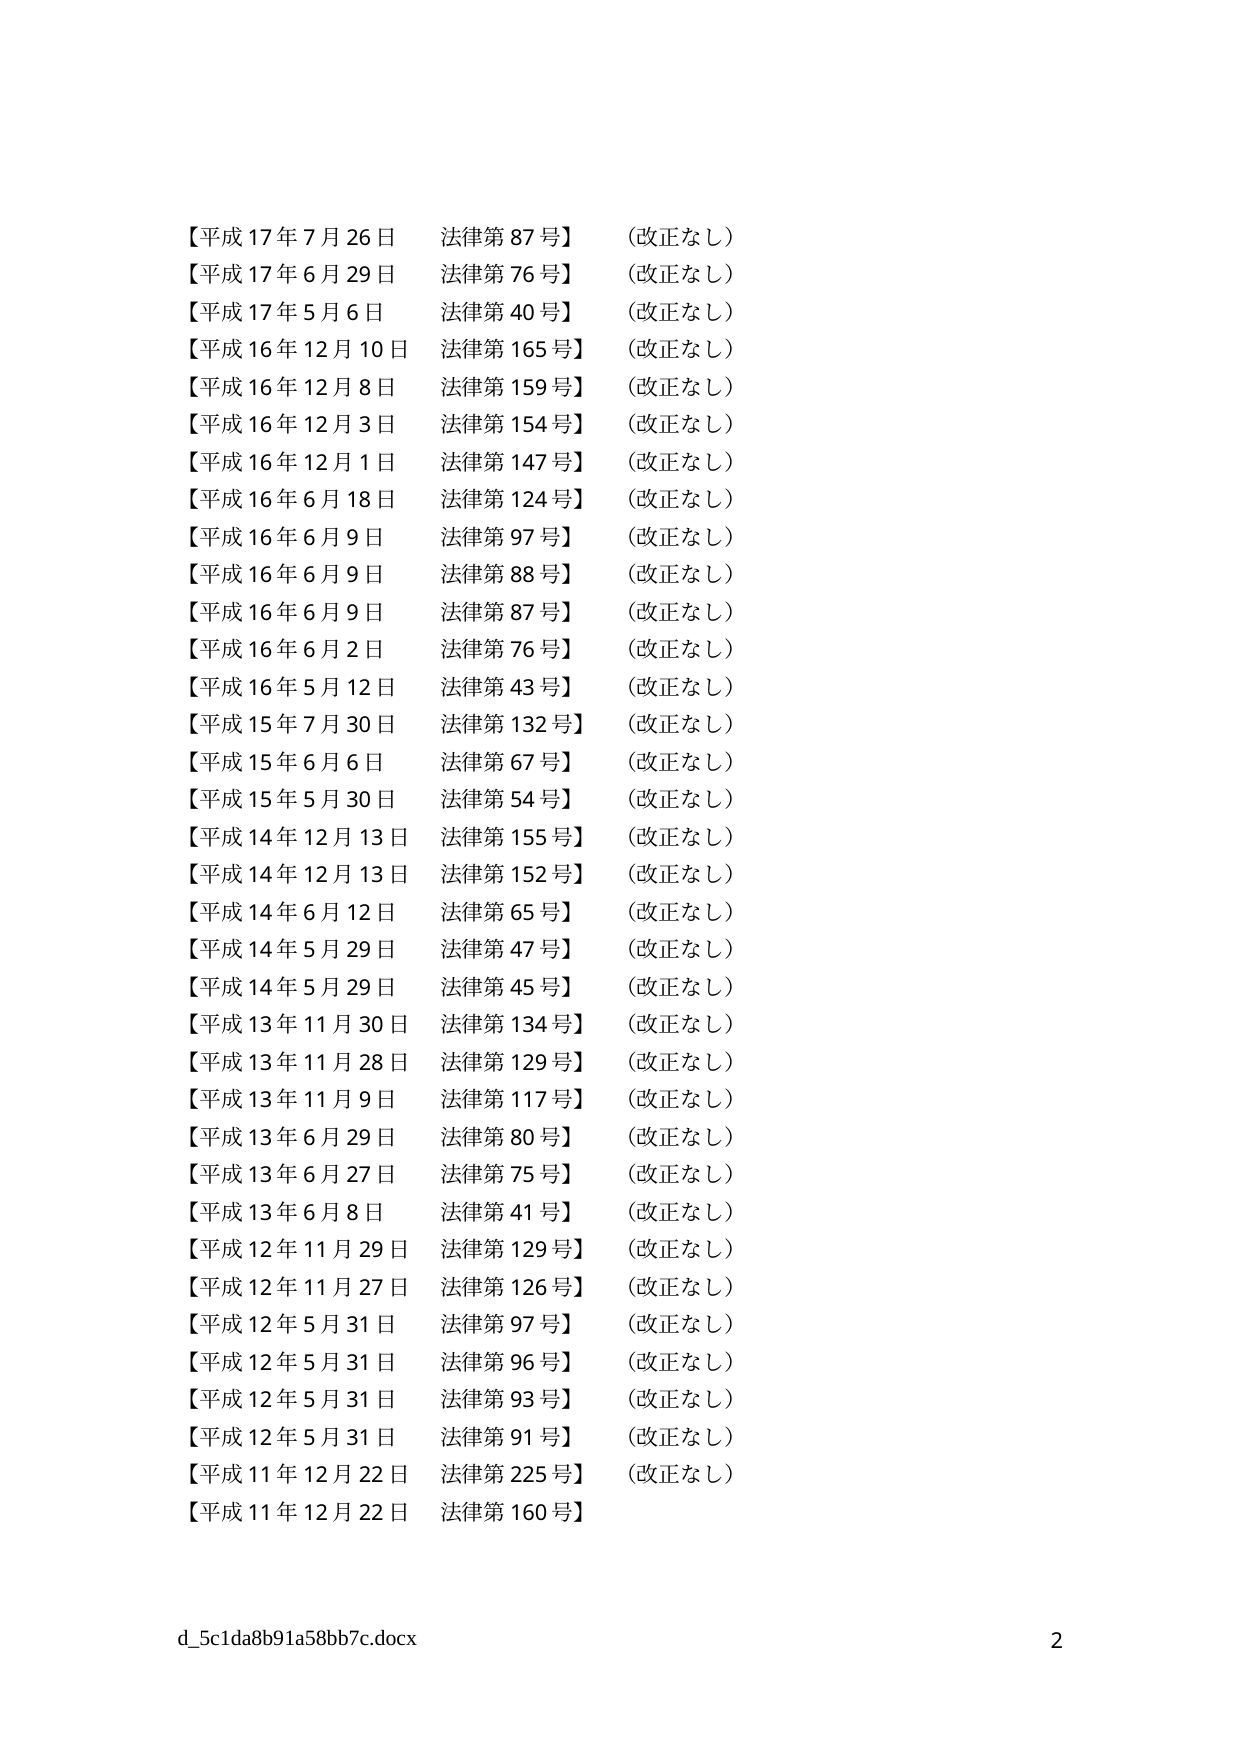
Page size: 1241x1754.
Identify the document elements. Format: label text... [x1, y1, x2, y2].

text 【平成17年6月29日 法律第76号】 （改正なし） [177, 254, 1063, 292]
text 【平成17年7月26日 法律第87号】 （改正なし） [177, 217, 1063, 254]
text 【平成14年5月29日 法律第47号】 （改正なし） [177, 929, 1063, 967]
text 【平成13年11月30日 法律第134号】 （改正なし） [177, 1004, 1063, 1042]
text 【平成13年6月27日 法律第75号】 （改正なし） [177, 1154, 1063, 1192]
text 【平成15年6月6日 法律第67号】 （改正なし） [177, 742, 1063, 779]
text 【平成11年12月22日 法律第160号】 [177, 1492, 1063, 1529]
text 【平成15年7月30日 法律第132号】 （改正なし） [177, 704, 1063, 742]
text 【平成16年6月2日 法律第76号】 （改正なし） [177, 629, 1063, 667]
text 【平成11年12月22日 法律第225号】 （改正なし） [177, 1454, 1063, 1492]
text 【平成16年5月12日 法律第43号】 （改正なし） [177, 667, 1063, 704]
text 【平成16年6月9日 法律第87号】 （改正なし） [177, 592, 1063, 629]
text 【平成15年5月30日 法律第54号】 （改正なし） [177, 779, 1063, 817]
text 【平成14年12月13日 法律第152号】 （改正なし） [177, 854, 1063, 892]
text 【平成13年6月29日 法律第80号】 （改正なし） [177, 1117, 1063, 1154]
text 【平成17年5月6日 法律第40号】 （改正なし） [177, 292, 1063, 329]
text 【平成13年6月8日 法律第41号】 （改正なし） [177, 1192, 1063, 1229]
text 【平成16年12月3日 法律第154号】 （改正なし） [177, 404, 1063, 442]
text 【平成12年5月31日 法律第93号】 （改正なし） [177, 1379, 1063, 1417]
text 【平成13年11月9日 法律第117号】 （改正なし） [177, 1079, 1063, 1117]
text 【平成12年11月27日 法律第126号】 （改正なし） [177, 1267, 1063, 1304]
text 【平成12年5月31日 法律第97号】 （改正なし） [177, 1304, 1063, 1342]
text 【平成16年12月1日 法律第147号】 （改正なし） [177, 442, 1063, 479]
text 【平成12年5月31日 法律第96号】 （改正なし） [177, 1342, 1063, 1379]
text 【平成14年6月12日 法律第65号】 （改正なし） [177, 892, 1063, 929]
text 【平成14年5月29日 法律第45号】 （改正なし） [177, 967, 1063, 1004]
text 【平成16年12月8日 法律第159号】 （改正なし） [177, 367, 1063, 404]
text 【平成14年12月13日 法律第155号】 （改正なし） [177, 817, 1063, 854]
text 【平成16年6月9日 法律第88号】 （改正なし） [177, 554, 1063, 592]
text 【平成16年6月9日 法律第97号】 （改正なし） [177, 517, 1063, 554]
text 【平成16年12月10日 法律第165号】 （改正なし） [177, 329, 1063, 367]
text 【平成12年11月29日 法律第129号】 （改正なし） [177, 1229, 1063, 1267]
text 【平成16年6月18日 法律第124号】 （改正なし） [177, 479, 1063, 517]
text 【平成12年5月31日 法律第91号】 （改正なし） [177, 1417, 1063, 1454]
text 【平成13年11月28日 法律第129号】 （改正なし） [177, 1042, 1063, 1079]
